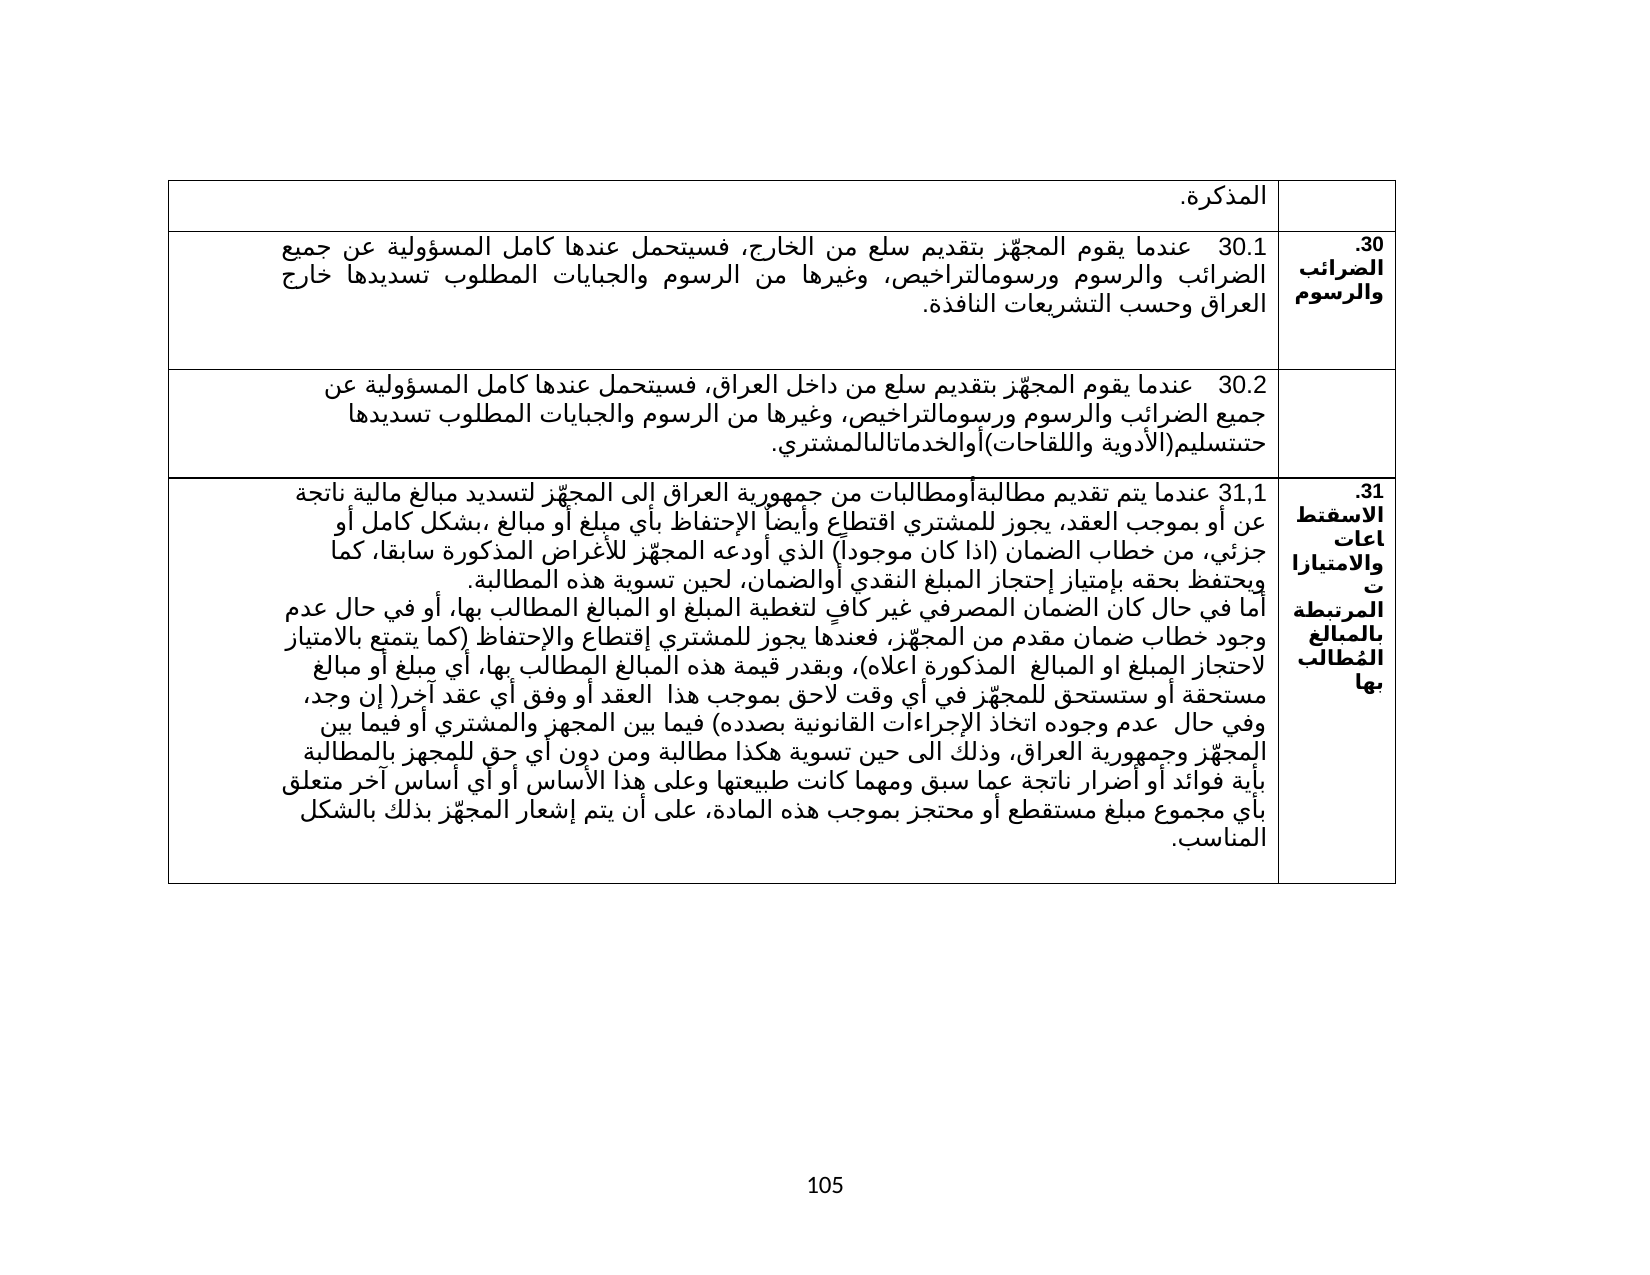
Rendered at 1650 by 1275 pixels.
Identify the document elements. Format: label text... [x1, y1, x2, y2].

table_cell [1279, 370, 1395, 477]
table_cell 30. الضرائب والرسوم [1279, 232, 1395, 369]
table_cell 30.2 عندما يقوم المجهّز بتقديم سلع من داخل العراق، فسيتحمل عندها كامل المسؤولية عن جميع الضرائب والرسوم ورسومالتراخيص، وغيرها من الرسوم والجبايات المطلوب تسديدها حتىتسليم(الأدوية واللقاحات)أوالخدماتالىالمشتري. [169, 370, 1278, 477]
table_cell 31. الاسقتطاعات والامتيازات المرتبطة بالمبالغ المُطالب بها [1279, 479, 1395, 883]
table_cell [169, 181, 1278, 231]
table_cell [1279, 181, 1395, 231]
table_cell 30.1 عندما يقوم المجهّز بتقديم سلع من الخارج، فسيتحمل عندها كامل المسؤولية عن جميع الضرائب والرسوم ورسومالتراخيص، وغيرها من الرسوم والجبايات المطلوب تسديدها خارج العراق وحسب التشريعات النافذة. [169, 232, 1278, 369]
table_cell 31,1 عندما يتم تقديم مطالبةأومطالبات من جمهورية العراق الى المجهّز لتسديد مبالغ مالية ناتجة عن أو بموجب العقد، يجوز للمشتري اقتطاع وأيضاٌ الإحتفاظ بأي مبلغ أو مبالغ ،بشكل كامل أو جزئي، من خطاب الضمان (اذا كان موجوداً) الذي أودعه المجهّز للأغراض المذكورة سابقا، كما ويحتفظ بحقه بإمتياز إحتجاز المبلغ النقدي أوالضمان، لحين تسوية هذه المطالبة. أما في حال كان الضمان المصرفي غير كافٍ لتغطية المبلغ او المبالغ المطالب بها، أو في حال عدم وجود خطاب ضمان مقدم من المجهّز، فعندها يجوز للمشتري إقتطاع والإحتفاظ (كما يتمتع بالامتياز لاحتجاز المبلغ او المبالغ المذكورة اعلاه)، وبقدر قيمة هذه المبالغ المطالب بها، أي مبلغ أو مبالغ مستحقة أو ستستحق للمجهّز في أي وقت لاحق بموجب هذا العقد أو وفق أي عقد آخر( إن وجد، وفي حال عدم وجوده اتخاذ الإجراءات القانونية بصدده) فيما بين المجهز والمشتري أو فيما بين المجهّز وجمهورية العراق، وذلك الى حين تسوية هكذا مطالبة ومن دون أي حق للمجهز بالمطالبة بأية فوائد أو أضرار ناتجة عما سبق ومهما كانت طبيعتها وعلى هذا الأساس أو أي أساس آخر متعلق بأي مجموع مبلغ مستقطع أو محتجز بموجب هذه المادة، على أن يتم إشعار المجهّز بذلك بالشكل المناسب. [169, 479, 1278, 883]
